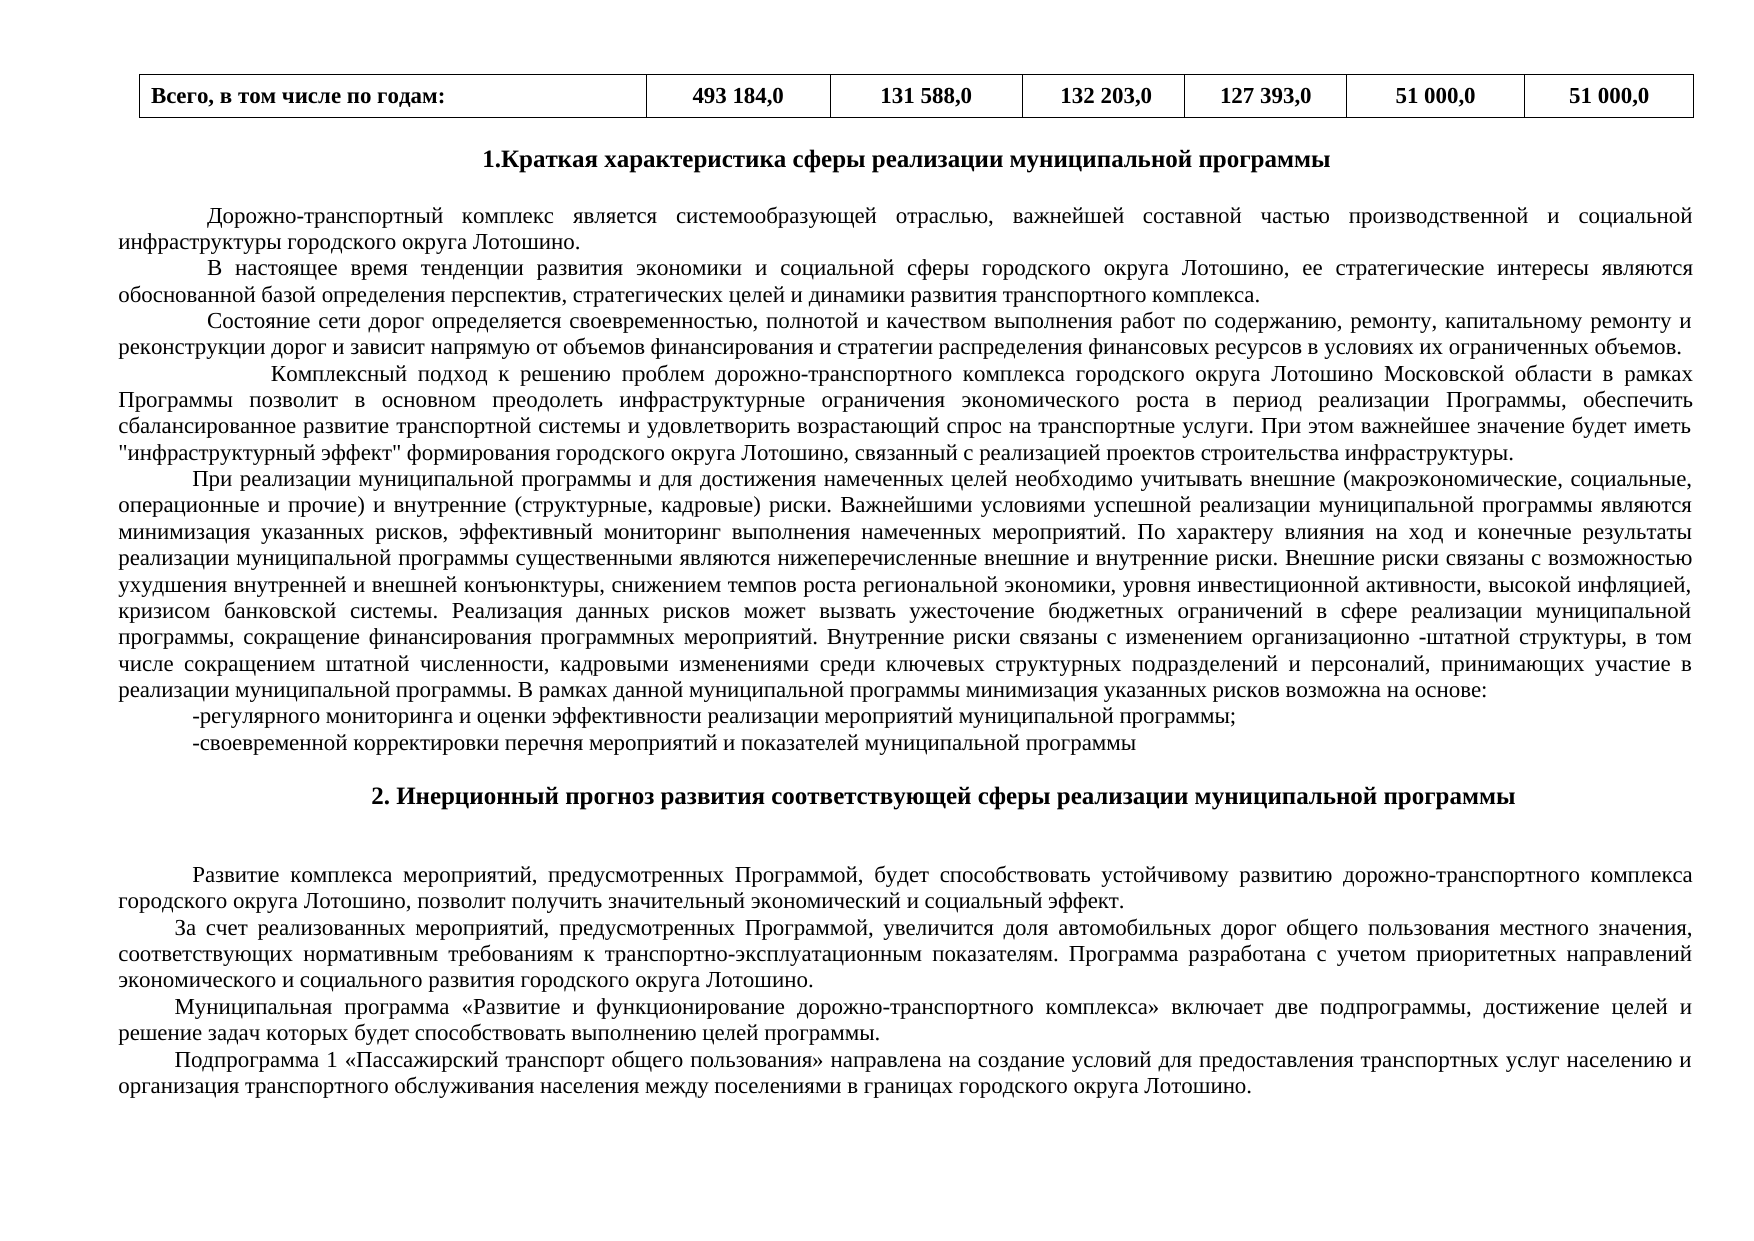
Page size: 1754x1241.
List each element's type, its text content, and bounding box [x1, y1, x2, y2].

text Развитие комплекса мероприятий, предусмотренных Программой, будет способствовать устойчивому развитию дорожно-транспортного комплекса городского округа Лотошино, позволит получить значительный экономический и социальный эффект. [118, 861, 1695, 914]
text В настоящее время тенденции развития экономики и социальной сферы городского округа Лотошино, ее стратегические интересы являются обоснованной базой определения перспектив, стратегических целей и динамики развития транспортного комплекса. [118, 254, 1695, 307]
text Подпрограмма 1 «Пассажирский транспорт общего пользования» направлена на создание условий для предоставления транспортных услуг населению и организация транспортного обслуживания населения между поселениями в границах городского округа Лотошино. [118, 1046, 1695, 1098]
text -регулярного мониторинга и оценки эффективности реализации мероприятий муниципальной программы; [118, 702, 1695, 729]
table_cell 493 184,0 [647, 75, 830, 117]
text Дорожно-транспортный комплекс является системообразующей отраслью, важнейшей составной частью производственной и социальной инфраструктуры городского округа Лотошино. [118, 202, 1695, 254]
table_cell 127 393,0 [1185, 75, 1346, 117]
table_cell 131 588,0 [831, 75, 1022, 117]
text Комплексный подход к решению проблем дорожно-транспортного комплекса городского округа Лотошино Московской области в рамках Программы позволит в основном преодолеть инфраструктурные ограничения экономического роста в период реализации Программы, обеспечить сбалансированное развитие транспортной системы и удовлетворить возрастающий спрос на транспортные услуги. При этом важнейшее значение будет иметь "инфраструктурный эффект" формирования городского округа Лотошино, связанный с реализацией проектов строительства инфраструктуры. [118, 360, 1695, 465]
table_cell 51 000,0 [1525, 75, 1693, 117]
text Состояние сети дорог определяется своевременностью, полнотой и качеством выполнения работ по содержанию, ремонту, капитальному ремонту и реконструкции дорог и зависит напрямую от объемов финансирования и стратегии распределения финансовых ресурсов в условиях их ограниченных объемов. [118, 307, 1695, 360]
table_cell Всего, в том числе по годам: [140, 75, 646, 117]
text При реализации муниципальной программы и для достижения намеченных целей необходимо учитывать внешние (макроэкономические, социальные, операционные и прочие) и внутренние (структурные, кадровые) риски. Важнейшими условиями успешной реализации муниципальной программы являются минимизация указанных рисков, эффективный мониторинг выполнения намеченных мероприятий. По характеру влияния на ход и конечные результаты реализации муниципальной программы существенными являются нижеперечисленные внешние и внутренние риски. Внешние риски связаны с возможностью ухудшения внутренней и внешней конъюнктуры, снижением темпов роста региональной экономики, уровня инвестиционной активности, высокой инфляцией, кризисом банковской системы. Реализация данных рисков может вызвать ужесточение бюджетных ограничений в сфере реализации муниципальной программы, сокращение финансирования программных мероприятий. Внутренние риски связаны с изменением организационно -штатной структуры, в том числе сокращением штатной численности, кадровыми изменениями среди ключевых структурных подразделений и персоналий, принимающих участие в реализации муниципальной программы. В рамках данной муниципальной программы минимизация указанных рисков возможна на основе: [118, 465, 1695, 702]
text За счет реализованных мероприятий, предусмотренных Программой, увеличится доля автомобильных дорог общего пользования местного значения, соответствующих нормативным требованиям к транспортно-эксплуатационным показателям. Программа разработана с учетом приоритетных направлений экономического и социального развития городского округа Лотошино. [118, 914, 1695, 993]
text Муниципальная программа «Развитие и функционирование дорожно-транспортного комплекса» включает две подпрограммы, достижение целей и решение задач которых будет способствовать выполнению целей программы. [118, 993, 1695, 1046]
text 1.Краткая характеристика сферы реализации муниципальной программы [118, 144, 1695, 173]
text 2. Инерционный прогноз развития соответствующей сферы реализации муниципальной программы [118, 781, 1695, 810]
table_cell 132 203,0 [1023, 75, 1184, 117]
text -своевременной корректировки перечня мероприятий и показателей муниципальной программы [118, 729, 1695, 755]
table_cell 51 000,0 [1347, 75, 1524, 117]
